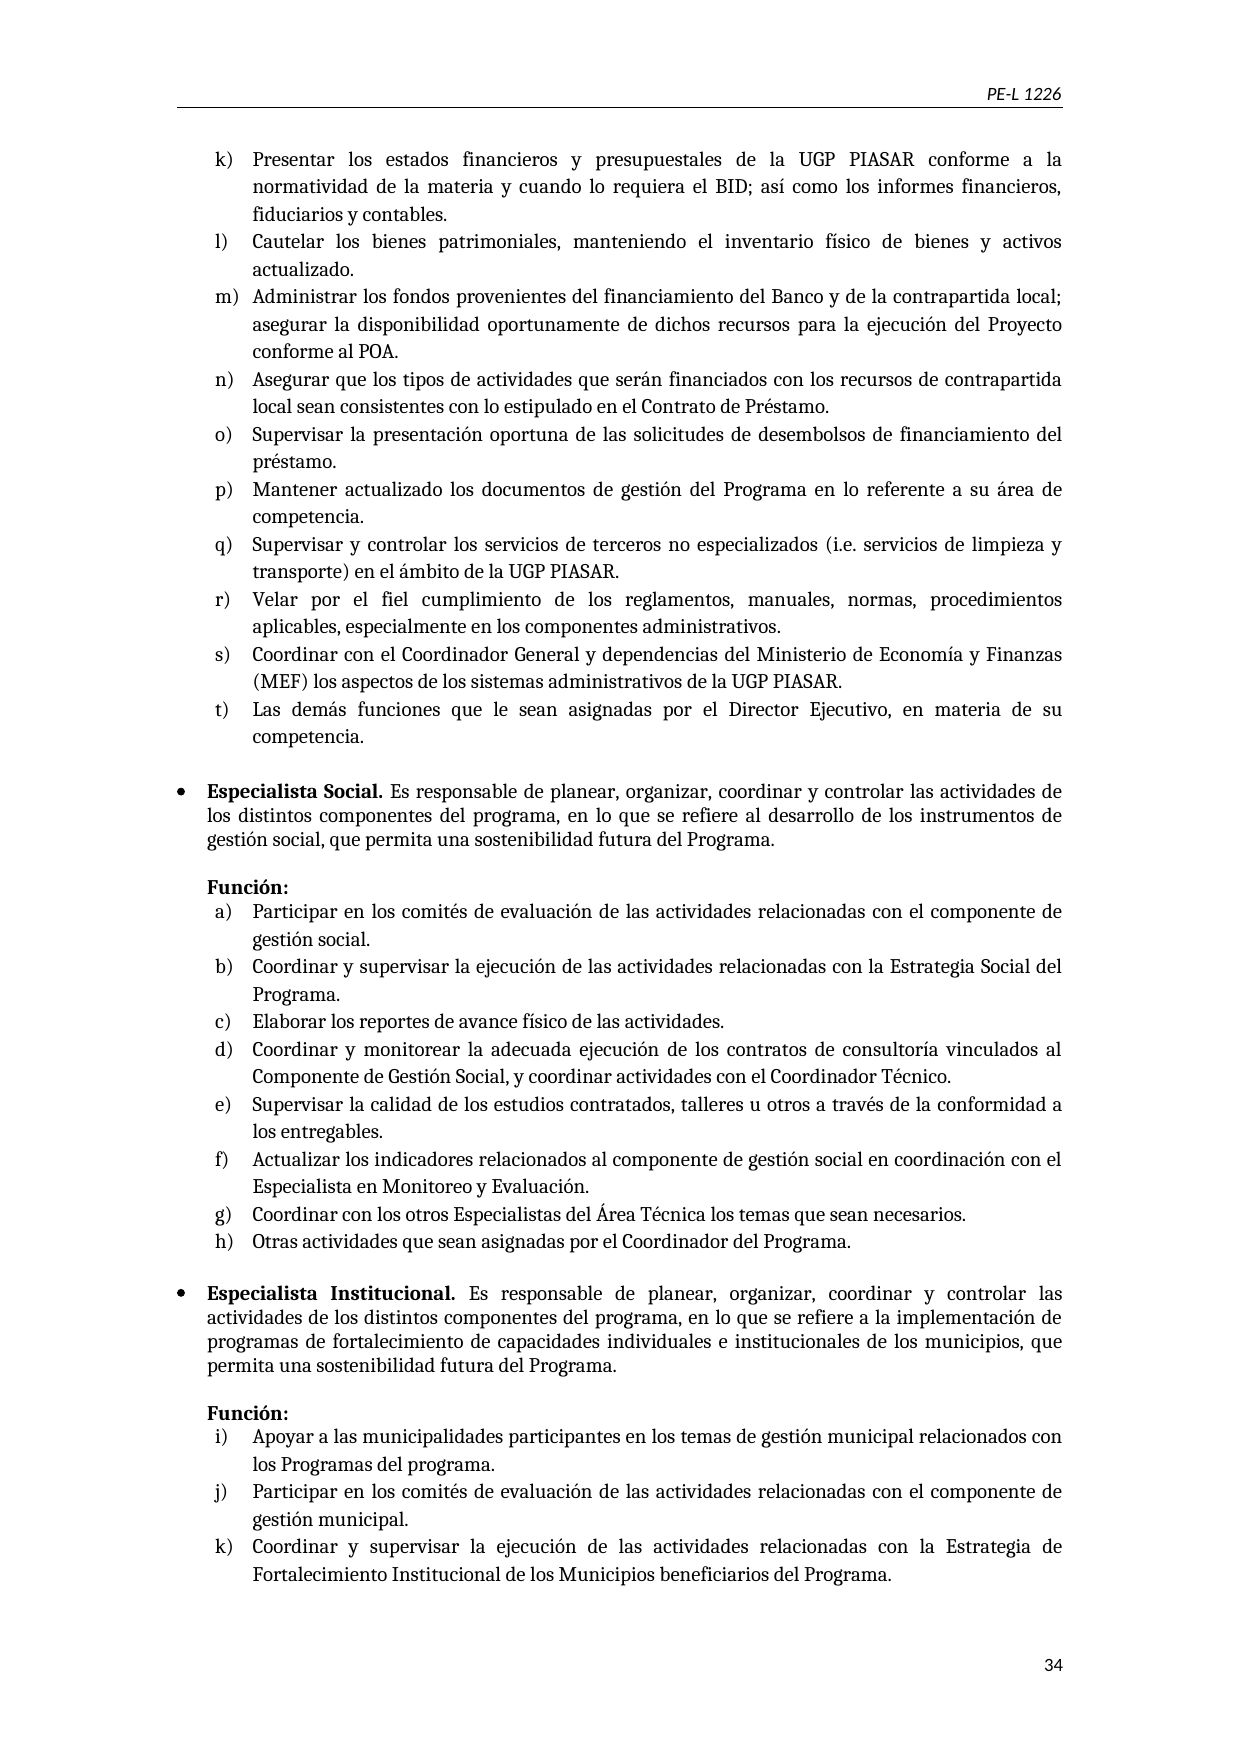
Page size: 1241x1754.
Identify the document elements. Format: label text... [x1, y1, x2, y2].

list Supervisar la presentación oportuna de las solicitudes de desembolsos de financiamiento del préstamo. [215, 423, 1063, 474]
list Apoyar a las municipalidades participantes en los temas de gestión municipal relacionados con los Programas del programa. [215, 1425, 1063, 1477]
list Coordinar con el Coordinador General y dependencias del Ministerio de Economía y Finanzas (MEF) los aspectos de los sistemas administrativos de la UGP PIASAR. [215, 643, 1063, 694]
list Asegurar que los tipos de actividades que serán financiados con los recursos de contrapartida local sean consistentes con lo estipulado en el Contrato de Préstamo. [215, 368, 1063, 419]
list Coordinar y supervisar la ejecución de las actividades relacionadas con la Estrategia Social del Programa. [215, 955, 1063, 1006]
list Supervisar y controlar los servicios de terceros no especializados (i.e. servicios de limpieza y transporte) en el ámbito de la UGP PIASAR. [215, 533, 1063, 584]
list Participar en los comités de evaluación de las actividades relacionadas con el componente de gestión municipal. [215, 1480, 1063, 1532]
text Función: [207, 876, 1063, 900]
list Administrar los fondos provenientes del financiamiento del Banco y de la contrapartida local; asegurar la disponibilidad oportunamente de dichos recursos para la ejecución del Proyecto conforme al POA. [215, 285, 1063, 364]
list Supervisar la calidad de los estudios contratados, talleres u otros a través de la conformidad a los entregables. [215, 1092, 1063, 1144]
text Función: [207, 1401, 1063, 1425]
list Otras actividades que sean asignadas por el Coordinador del Programa. [215, 1230, 1063, 1254]
list Especialista Institucional. Es responsable de planear, organizar, coordinar y controlar las actividades de los distintos componentes del programa, en lo que se refiere a la implementación de programas de fortalecimiento de capacidades individuales e institucionales de los municipios, que permita una sostenibilidad futura del Programa. [177, 1281, 1063, 1377]
list Coordinar y supervisar la ejecución de las actividades relacionadas con la Estrategia de Fortalecimiento Institucional de los Municipios beneficiarios del Programa. [215, 1535, 1063, 1587]
list Coordinar con los otros Especialistas del Área Técnica los temas que sean necesarios. [215, 1202, 1063, 1226]
list Especialista Social. Es responsable de planear, organizar, coordinar y controlar las actividades de los distintos componentes del programa, en lo que se refiere al desarrollo de los instrumentos de gestión social, que permita una sostenibilidad futura del Programa. [177, 780, 1063, 852]
list Velar por el fiel cumplimiento de los reglamentos, manuales, normas, procedimientos aplicables, especialmente en los componentes administrativos. [215, 588, 1063, 639]
list Mantener actualizado los documentos de gestión del Programa en lo referente a su área de competencia. [215, 478, 1063, 529]
list Coordinar y monitorear la adecuada ejecución de los contratos de consultoría vinculados al Componente de Gestión Social, y coordinar actividades con el Coordinador Técnico. [215, 1037, 1063, 1089]
list Las demás funciones que le sean asignadas por el Director Ejecutivo, en materia de su competencia. [215, 698, 1063, 749]
list Cautelar los bienes patrimoniales, manteniendo el inventario físico de bienes y activos actualizado. [215, 230, 1063, 282]
list Presentar los estados financieros y presupuestales de la UGP PIASAR conforme a la normatividad de la materia y cuando lo requiera el BID; así como los informes financieros, fiduciarios y contables. [215, 148, 1063, 227]
list Participar en los comités de evaluación de las actividades relacionadas con el componente de gestión social. [215, 900, 1063, 951]
list Actualizar los indicadores relacionados al componente de gestión social en coordinación con el Especialista en Monitoreo y Evaluación. [215, 1147, 1063, 1199]
list Elaborar los reportes de avance físico de las actividades. [215, 1010, 1063, 1034]
